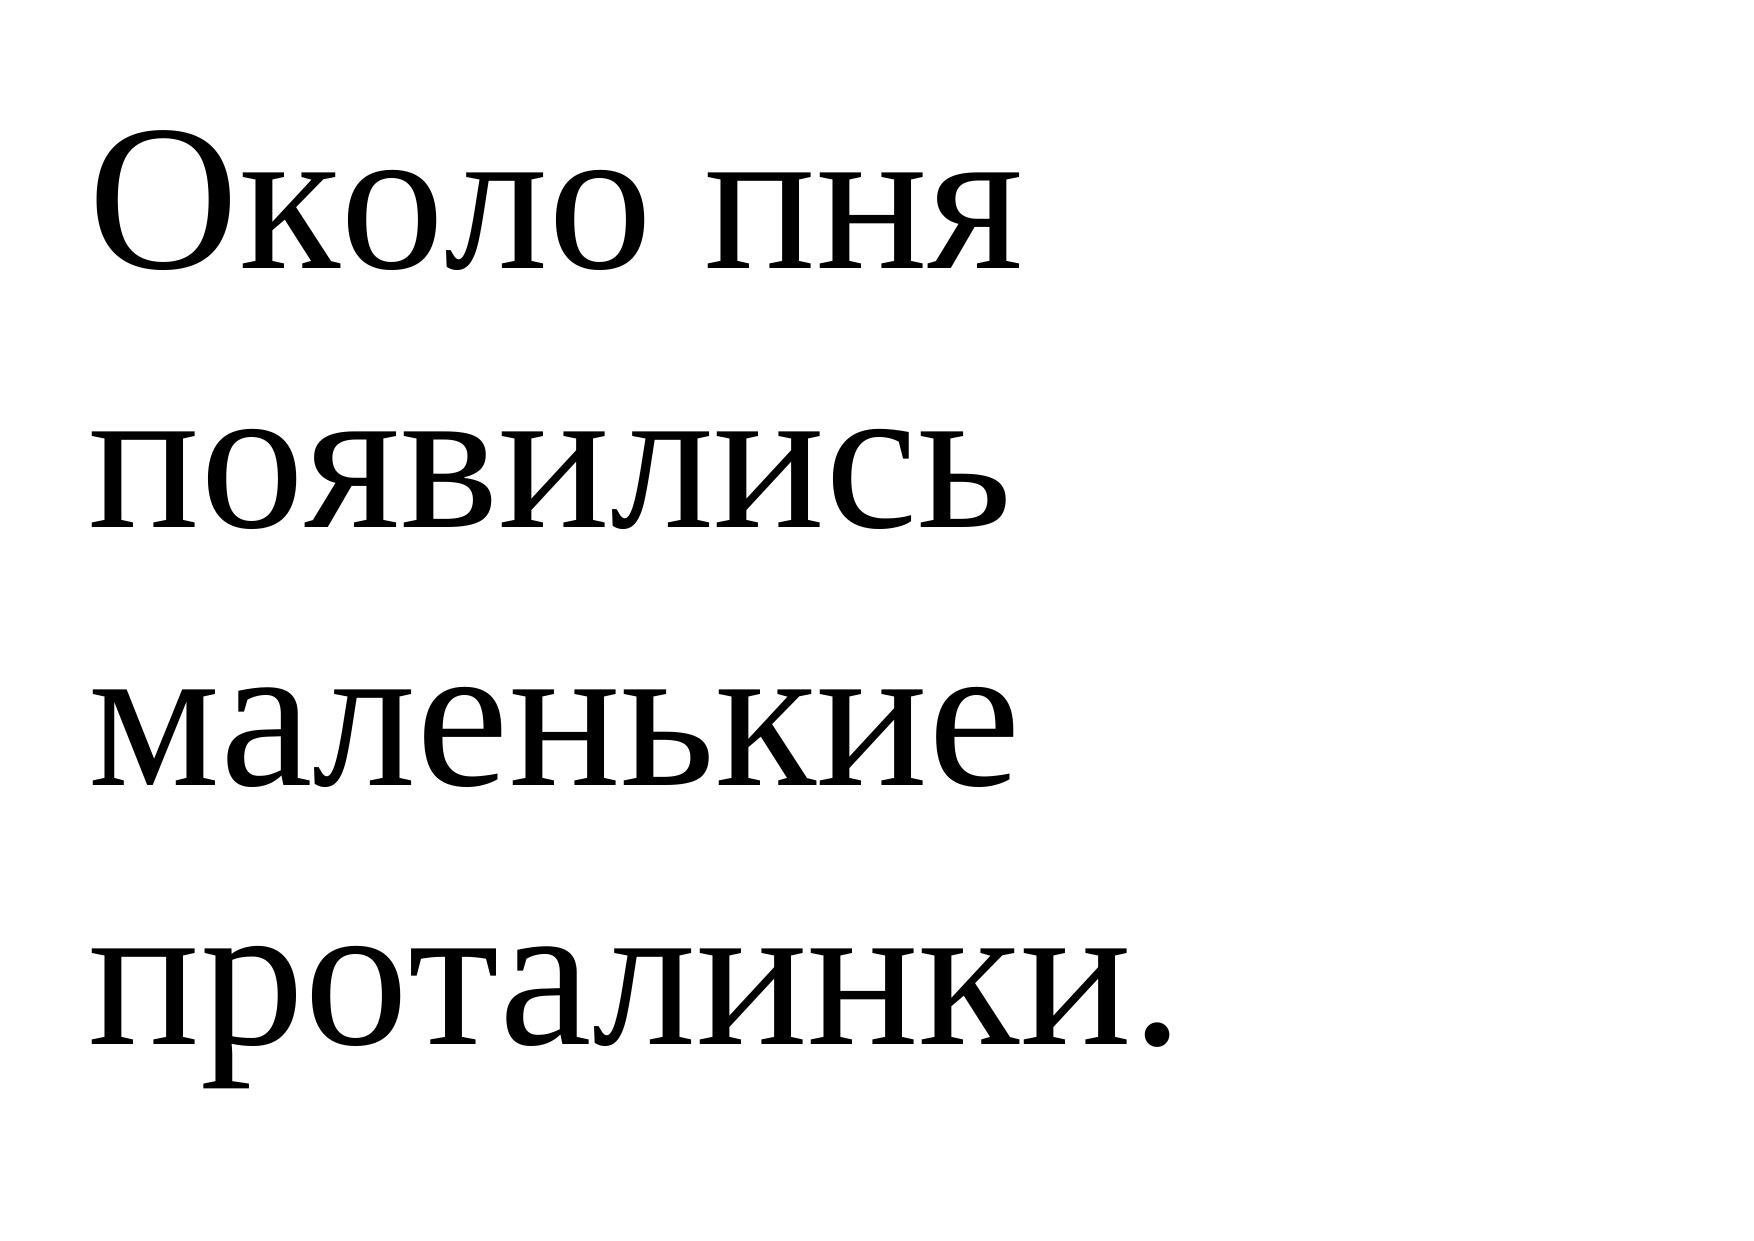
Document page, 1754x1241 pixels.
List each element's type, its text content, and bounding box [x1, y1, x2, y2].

text Около пня появились маленькие проталинки. [89, 74, 1683, 1090]
